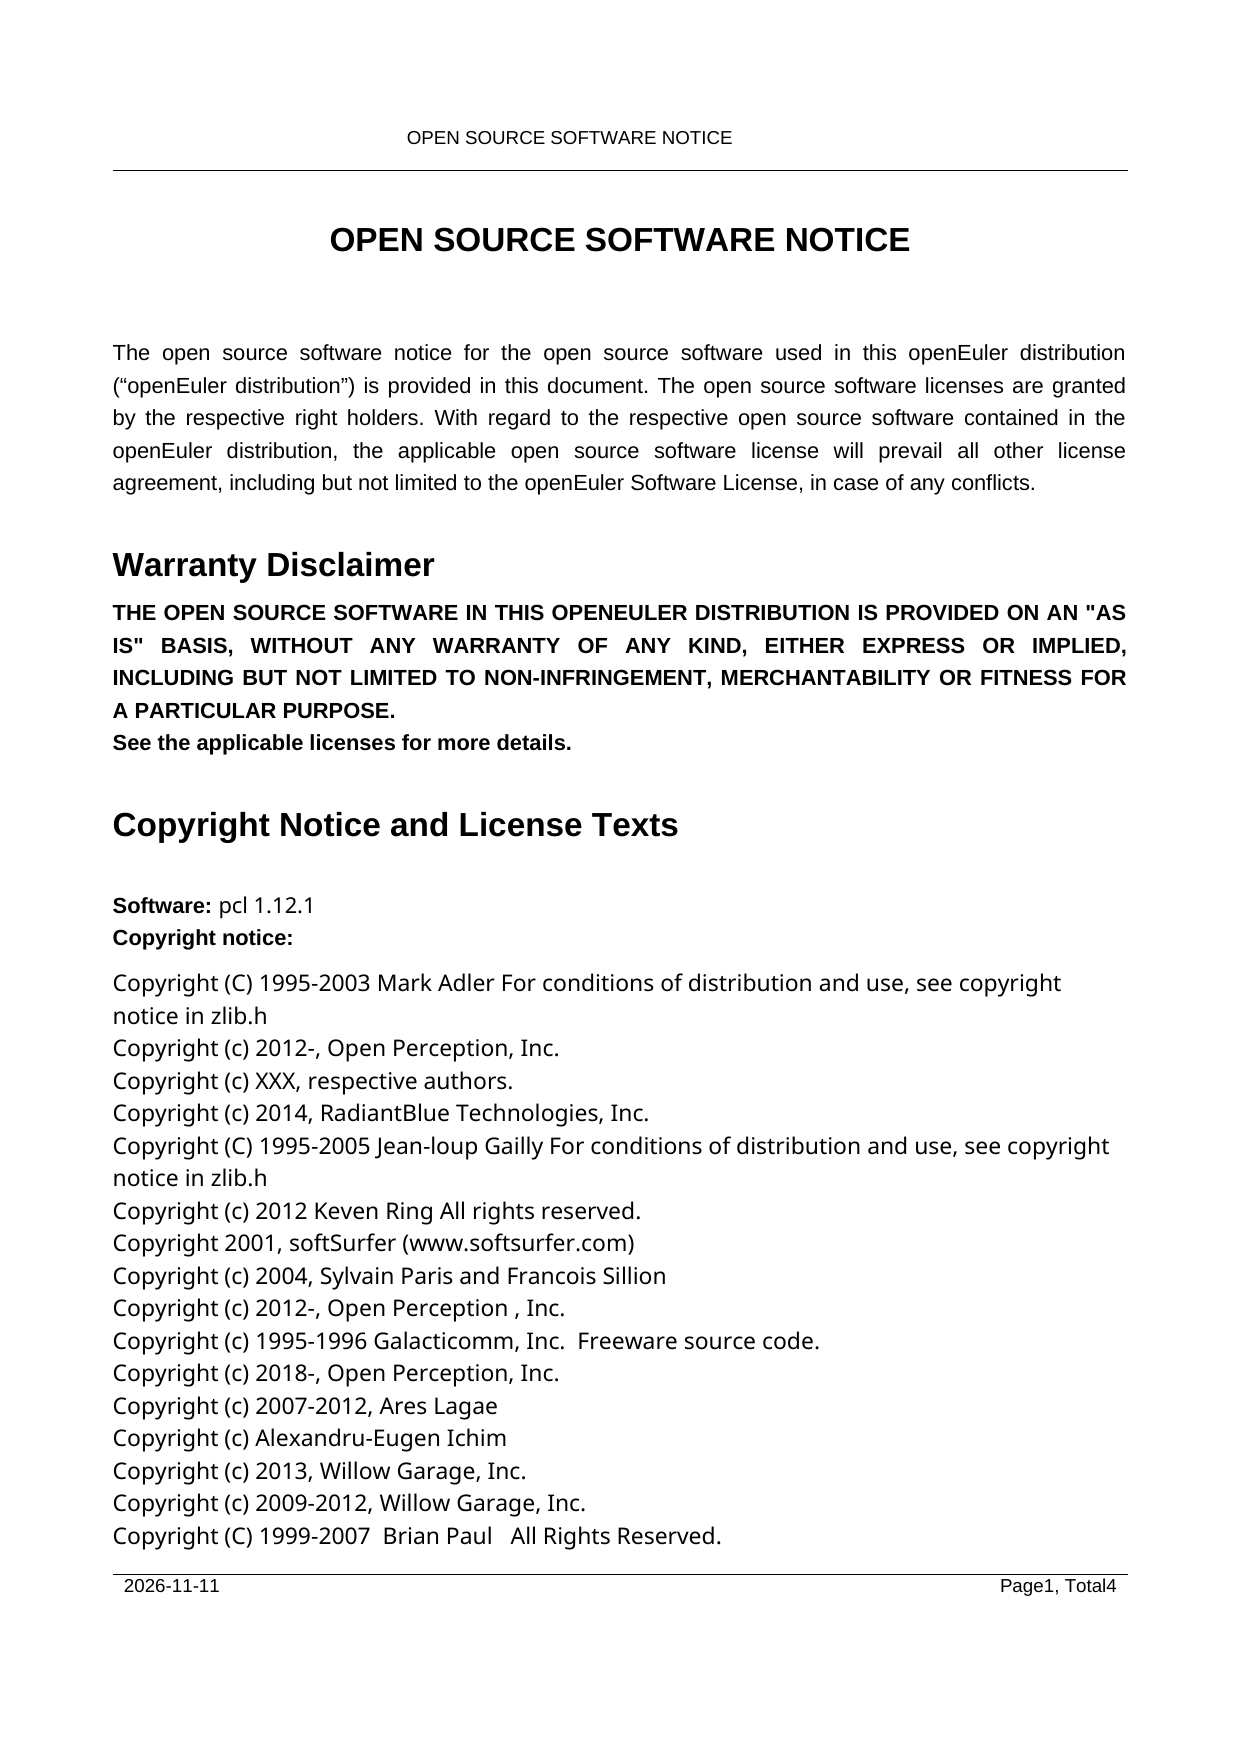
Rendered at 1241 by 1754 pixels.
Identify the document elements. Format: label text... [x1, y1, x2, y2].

text Copyright notice: [112, 921, 1128, 954]
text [112, 966, 1128, 1551]
text OPEN SOURCE SOFTWARE NOTICE [112, 206, 1128, 271]
text THE OPEN SOURCE SOFTWARE IN THIS OPENEULER DISTRIBUTION IS PROVIDED ON AN "AS IS" BASIS, WITHOUT ANY WARRANTY OF ANY KIND, EITHER EXPRESS OR IMPLIED, INCLUDING BUT NOT LIMITED TO NON-INFRINGEMENT, MERCHANTABILITY OR FITNESS FOR A PARTICULAR PURPOSE. See the applicable licenses for more details. [112, 596, 1128, 759]
text The open source software notice for the open source software used in this openEuler distribution (“openEuler distribution”) is provided in this document. The open source software licenses are granted by the respective right holders. With regard to the respective open source software contained in the openEuler distribution, the applicable open source software license will prevail all other license agreement, including but not limited to the openEuler Software License, in case of any conflicts. [112, 336, 1128, 499]
text Warranty Disclaimer [112, 531, 1128, 596]
title Software: pcl 1.12.1 [112, 889, 1128, 921]
text Copyright Notice and License Texts [112, 791, 1128, 856]
